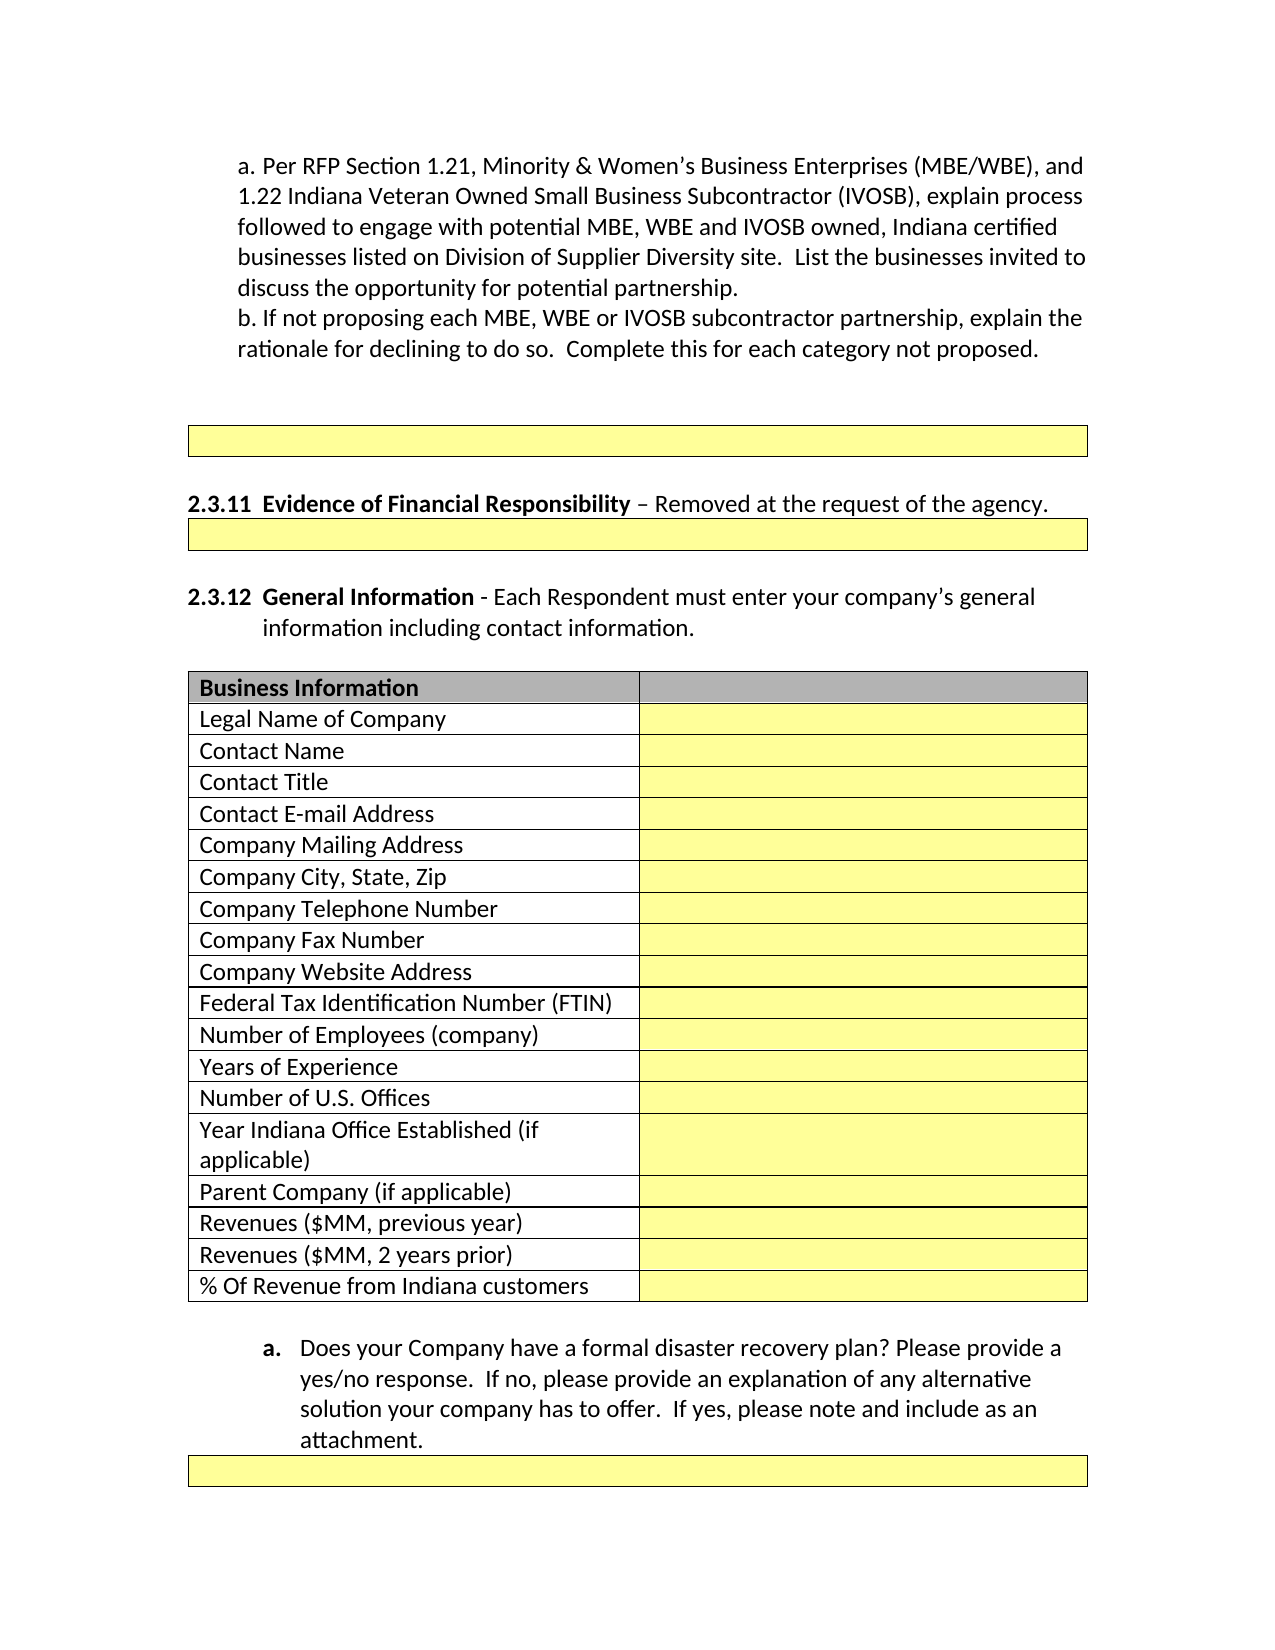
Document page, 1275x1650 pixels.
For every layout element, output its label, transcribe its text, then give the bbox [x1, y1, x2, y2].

table_header Business Information [189, 672, 639, 702]
table_cell Contact Title [189, 767, 639, 797]
table_header [189, 1456, 1087, 1486]
list Evidence of Financial Responsibility – Removed at the request of the agency. [187, 488, 1087, 518]
table_cell [640, 988, 1087, 1018]
table_cell [640, 924, 1087, 955]
table_cell [640, 1239, 1087, 1269]
table_cell Years of Experience [189, 1051, 639, 1081]
table_cell Company City, State, Zip [189, 861, 639, 892]
table_cell Legal Name of Company [189, 704, 639, 734]
table_cell [640, 861, 1087, 892]
table_cell [640, 956, 1087, 986]
table_cell [640, 1082, 1087, 1113]
table_cell Revenues ($MM, previous year) [189, 1208, 639, 1238]
table_cell Year Indiana Office Established (if applicable) [189, 1114, 639, 1175]
table_cell Revenues ($MM, 2 years prior) [189, 1239, 639, 1269]
table_cell Company Mailing Address [189, 830, 639, 860]
list Does your Company have a formal disaster recovery plan? Please provide a yes/no response. If no, please provide an explanation of any alternative solution your company has to offer. If yes, please note and include as an attachment. [262, 1333, 1087, 1455]
table_cell [640, 798, 1087, 829]
table_cell [640, 1271, 1087, 1301]
table_cell [640, 1114, 1087, 1175]
table_cell Contact E-mail Address [189, 798, 639, 829]
text a. Per RFP Section 1.21, Minority & Women’s Business Enterprises (MBE/WBE), and 1.22 Indiana Veteran Owned Small Business Subcontractor (IVOSB), explain process followed to engage with potential MBE, WBE and IVOSB owned, Indiana certified businesses listed on Division of Supplier Diversity site. List the businesses invited to discuss the opportunity for potential partnership. [237, 150, 1087, 303]
table_header [189, 519, 1087, 550]
table_cell [640, 735, 1087, 766]
table_cell Company Telephone Number [189, 893, 639, 923]
table_cell [640, 767, 1087, 797]
table_header [189, 426, 1087, 456]
table_cell [640, 830, 1087, 860]
table_cell Company Fax Number [189, 924, 639, 955]
table_header [640, 672, 1087, 702]
text b. If not proposing each MBE, WBE or IVOSB subcontractor partnership, explain the rationale for declining to do so. Complete this for each category not proposed. [237, 303, 1087, 364]
table_cell Contact Name [189, 735, 639, 766]
table_cell [640, 1208, 1087, 1238]
table_cell Company Website Address [189, 956, 639, 986]
table_cell Number of U.S. Offices [189, 1082, 639, 1113]
table_cell Parent Company (if applicable) [189, 1176, 639, 1206]
table_cell % Of Revenue from Indiana customers [189, 1271, 639, 1301]
table_cell [640, 1019, 1087, 1049]
table_cell [640, 1051, 1087, 1081]
table_cell [640, 704, 1087, 734]
table_cell Number of Employees (company) [189, 1019, 639, 1049]
table_cell [640, 893, 1087, 923]
table_cell [640, 1176, 1087, 1206]
table_cell Federal Tax Identification Number (FTIN) [189, 988, 639, 1018]
list General Information - Each Respondent must enter your company’s general information including contact information. [187, 581, 1087, 642]
